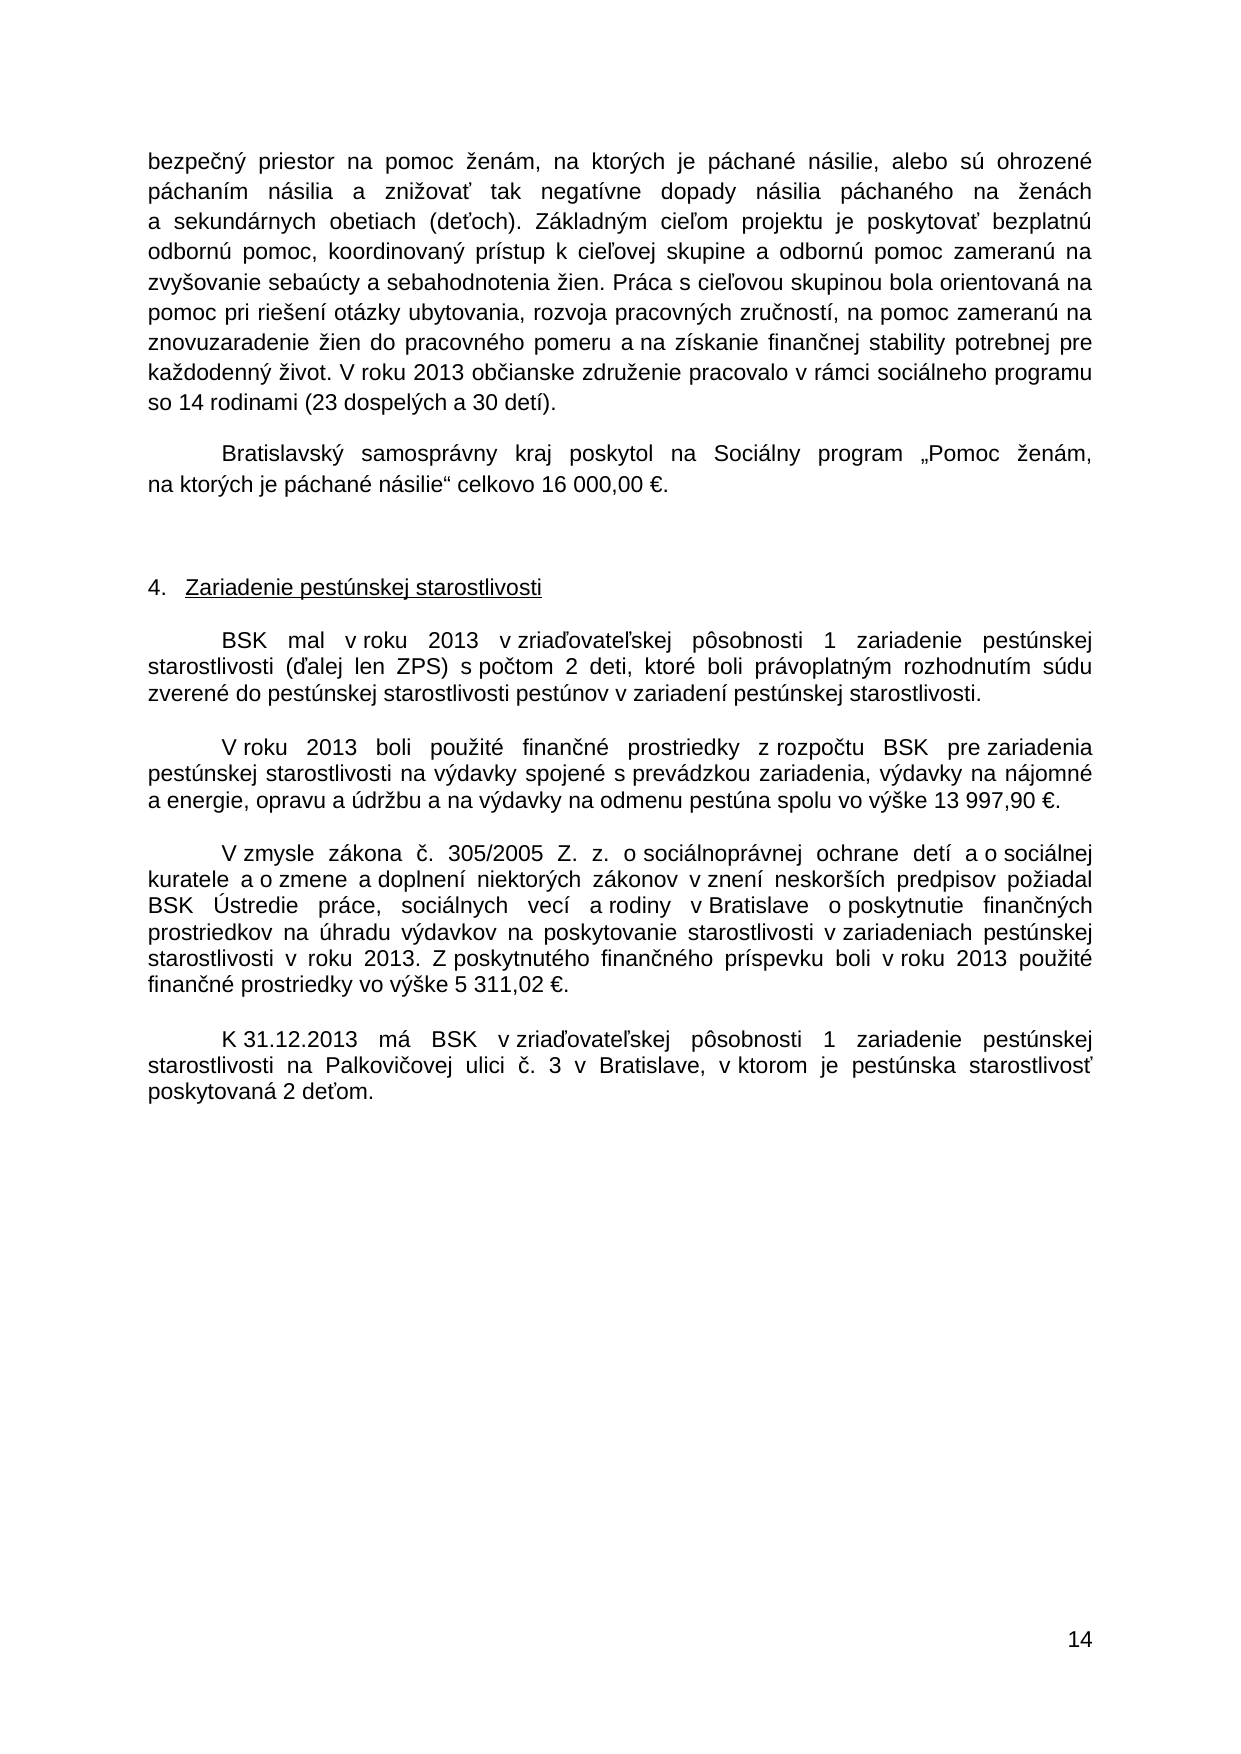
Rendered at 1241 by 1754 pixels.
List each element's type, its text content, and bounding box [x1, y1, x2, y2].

text V roku 2013 boli použité finančné prostriedky z rozpočtu BSK pre zariadenia pestúnskej starostlivosti na výdavky spojené s prevádzkou zariadenia, výdavky na nájomné a energie, opravu a údržbu a na výdavky na odmenu pestúna spolu vo výške 13 997,90 €. [148, 734, 1093, 813]
text BSK mal v roku 2013 v zriaďovateľskej pôsobnosti 1 zariadenie pestúnskej starostlivosti (ďalej len ZPS) s počtom 2 deti, ktoré boli právoplatným rozhodnutím súdu zverené do pestúnskej starostlivosti pestúnov v zariadení pestúnskej starostlivosti. [148, 627, 1093, 706]
text K 31.12.2013 má BSK v zriaďovateľskej pôsobnosti 1 zariadenie pestúnskej starostlivosti na Palkovičovej ulici č. 3 v Bratislave, v ktorom je pestúnska starostlivosť poskytovaná 2 deťom. [148, 1026, 1093, 1105]
text Bratislavský samosprávny kraj poskytol na Sociálny program „Pomoc ženám, na ktorých je páchané násilie“ celkovo 16 000,00 €. [148, 440, 1093, 497]
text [148, 148, 1093, 416]
text V zmysle zákona č. 305/2005 Z. z. o sociálnoprávnej ochrane detí a o sociálnej kuratele a o zmene a doplnení niektorých zákonov v znení neskorších predpisov požiadal BSK Ústredie práce, sociálnych vecí a rodiny v Bratislave o poskytnutie finančných prostriedkov na úhradu výdavkov na poskytovanie starostlivosti v zariadeniach pestúnskej starostlivosti v roku 2013. Z poskytnutého finančného príspevku boli v roku 2013 použité finančné prostriedky vo výške 5 311,02 €. [148, 839, 1093, 998]
list Zariadenie pestúnskej starostlivosti [148, 574, 1093, 601]
